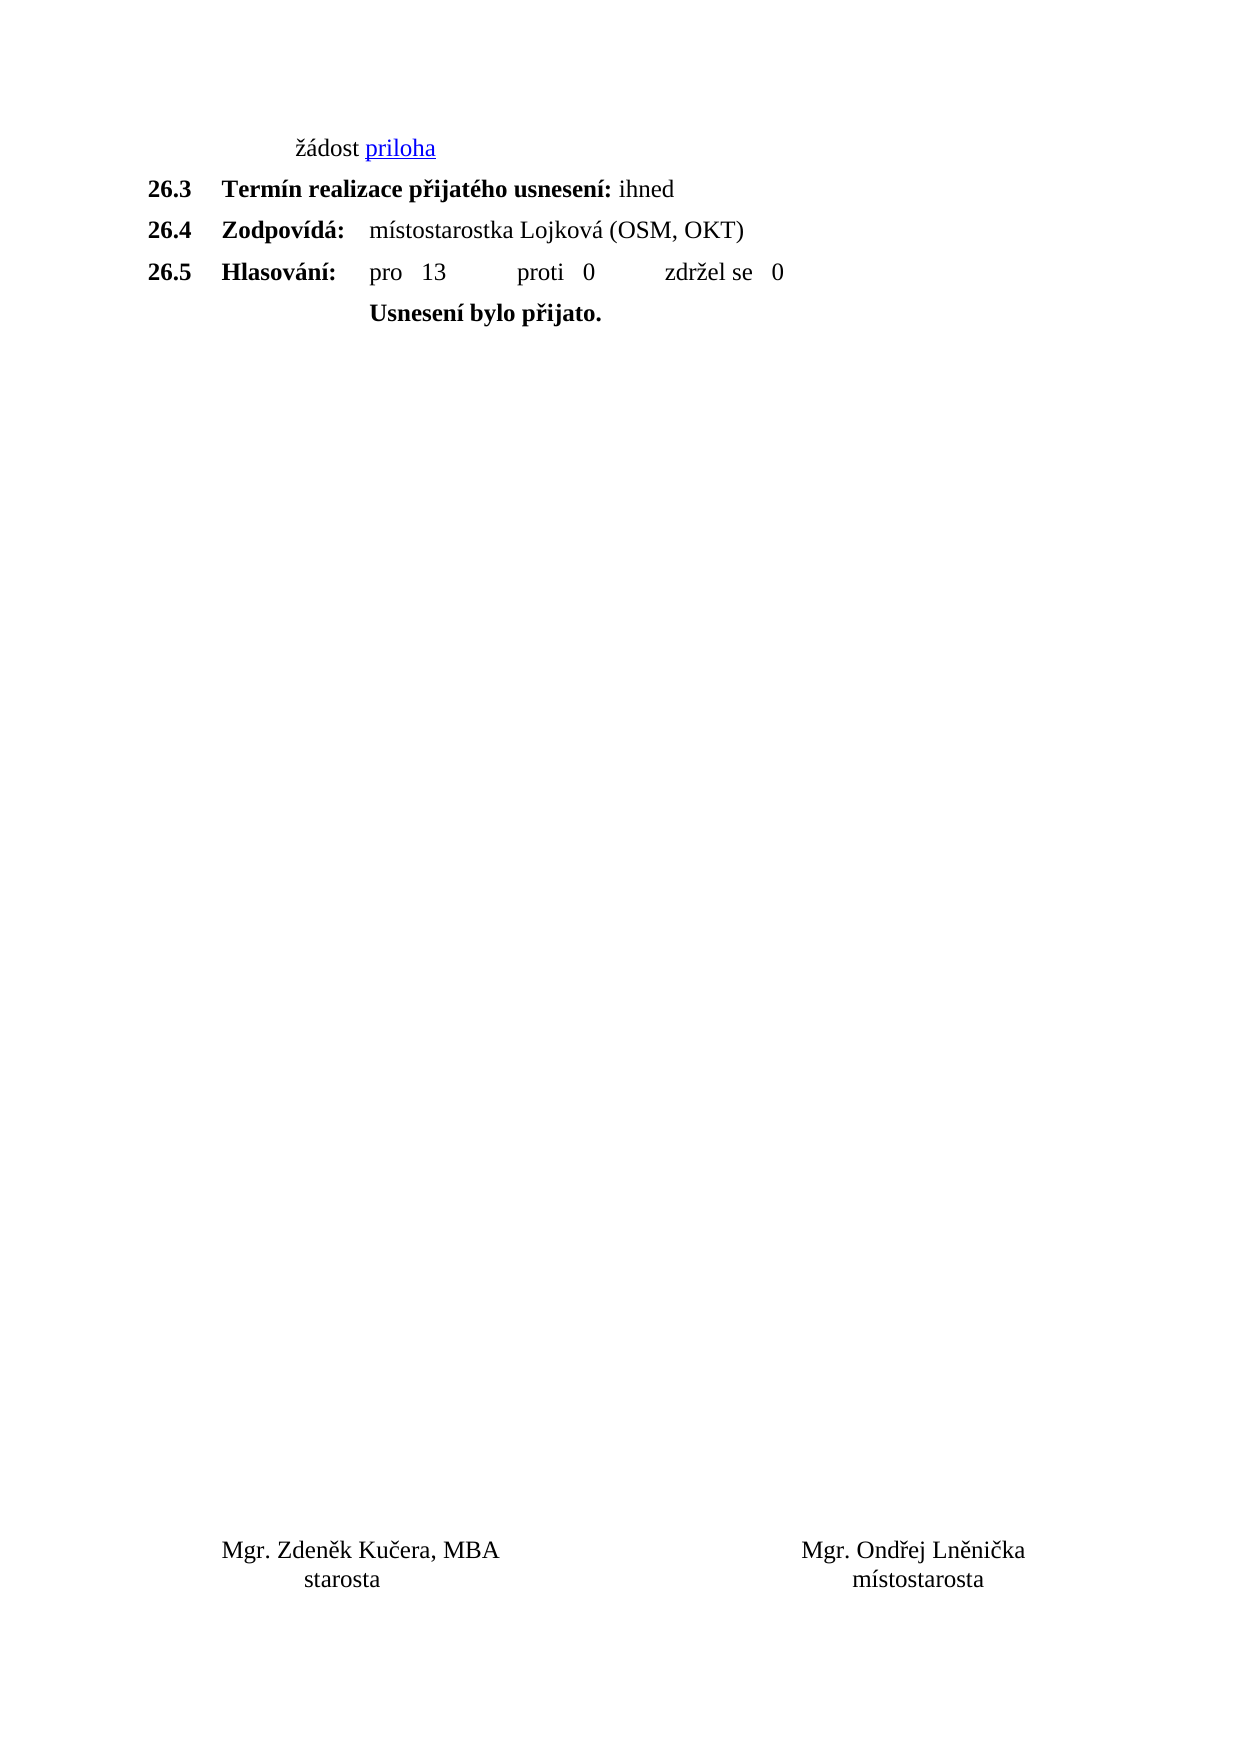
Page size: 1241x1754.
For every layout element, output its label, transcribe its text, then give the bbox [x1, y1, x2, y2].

text starosta místostarosta [148, 1564, 1093, 1593]
text Usnesení bylo přijato. [369, 298, 1093, 327]
text 26.3 Termín realizace přijatého usnesení: ihned [148, 174, 1093, 203]
text žádost priloha [295, 133, 1093, 162]
text 26.4 Zodpovídá: místostarostka Lojková (OSM, OKT) [148, 215, 1093, 244]
text Mgr. Zdeněk Kučera, MBA Mgr. Ondřej Lněnička [148, 1535, 1093, 1564]
text 26.5 Hlasování: pro 13 proti 0 zdržel se 0 [148, 257, 1093, 285]
